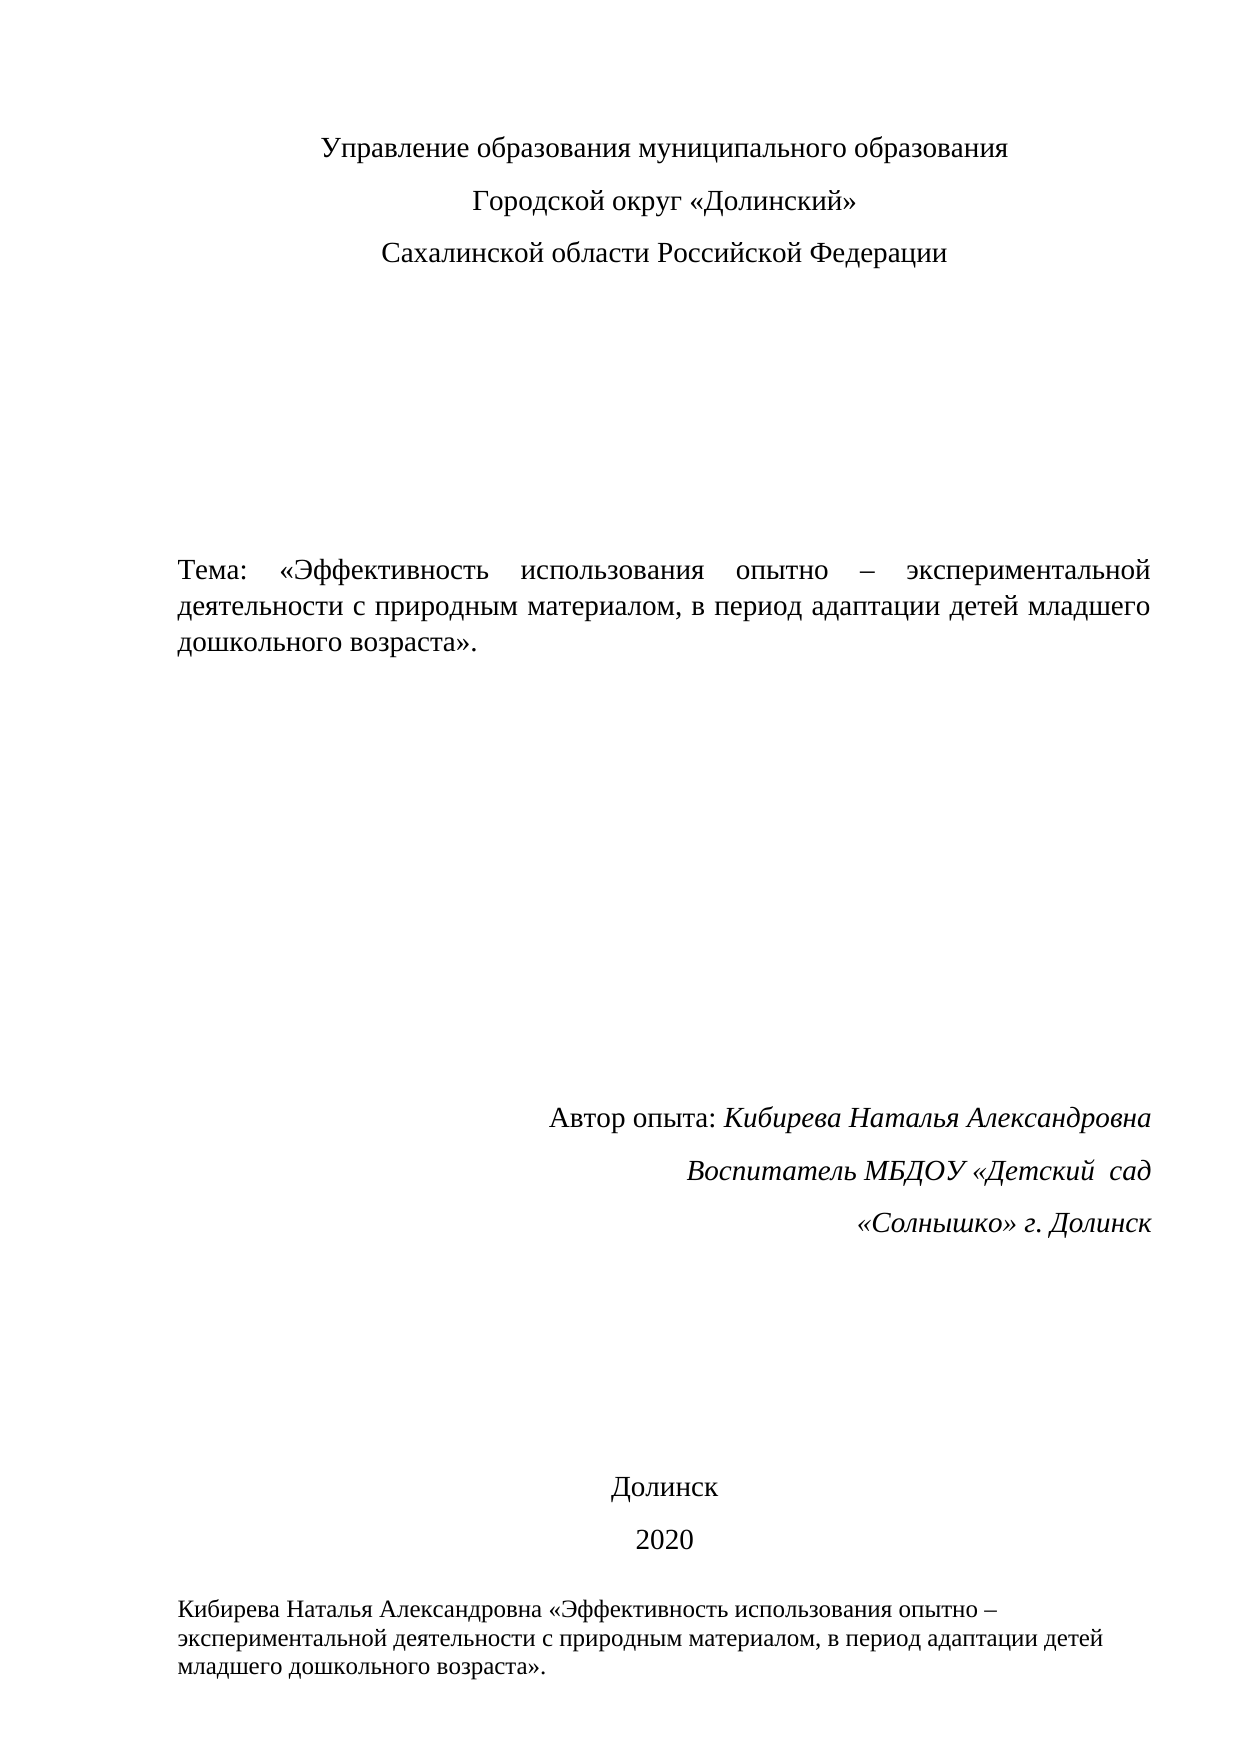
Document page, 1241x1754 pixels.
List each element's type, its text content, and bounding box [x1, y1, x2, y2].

text Воспитатель МБДОУ «Детский сад [177, 1153, 1152, 1186]
text 2020 [177, 1522, 1152, 1556]
text Долинск [177, 1469, 1152, 1503]
text «Солнышко» г. Долинск [177, 1206, 1152, 1239]
text Городской округ «Долинский» [177, 183, 1152, 216]
text Автор опыта: Кибирева Наталья Александровна [177, 1100, 1152, 1133]
text Управление образования муниципального образования [177, 130, 1152, 163]
text Тема: «Эффективность использования опытно – экспериментальной деятельности с природным материалом, в период адаптации детей младшего дошкольного возраста». [177, 552, 1152, 658]
text Сахалинской области Российской Федерации [177, 235, 1152, 269]
